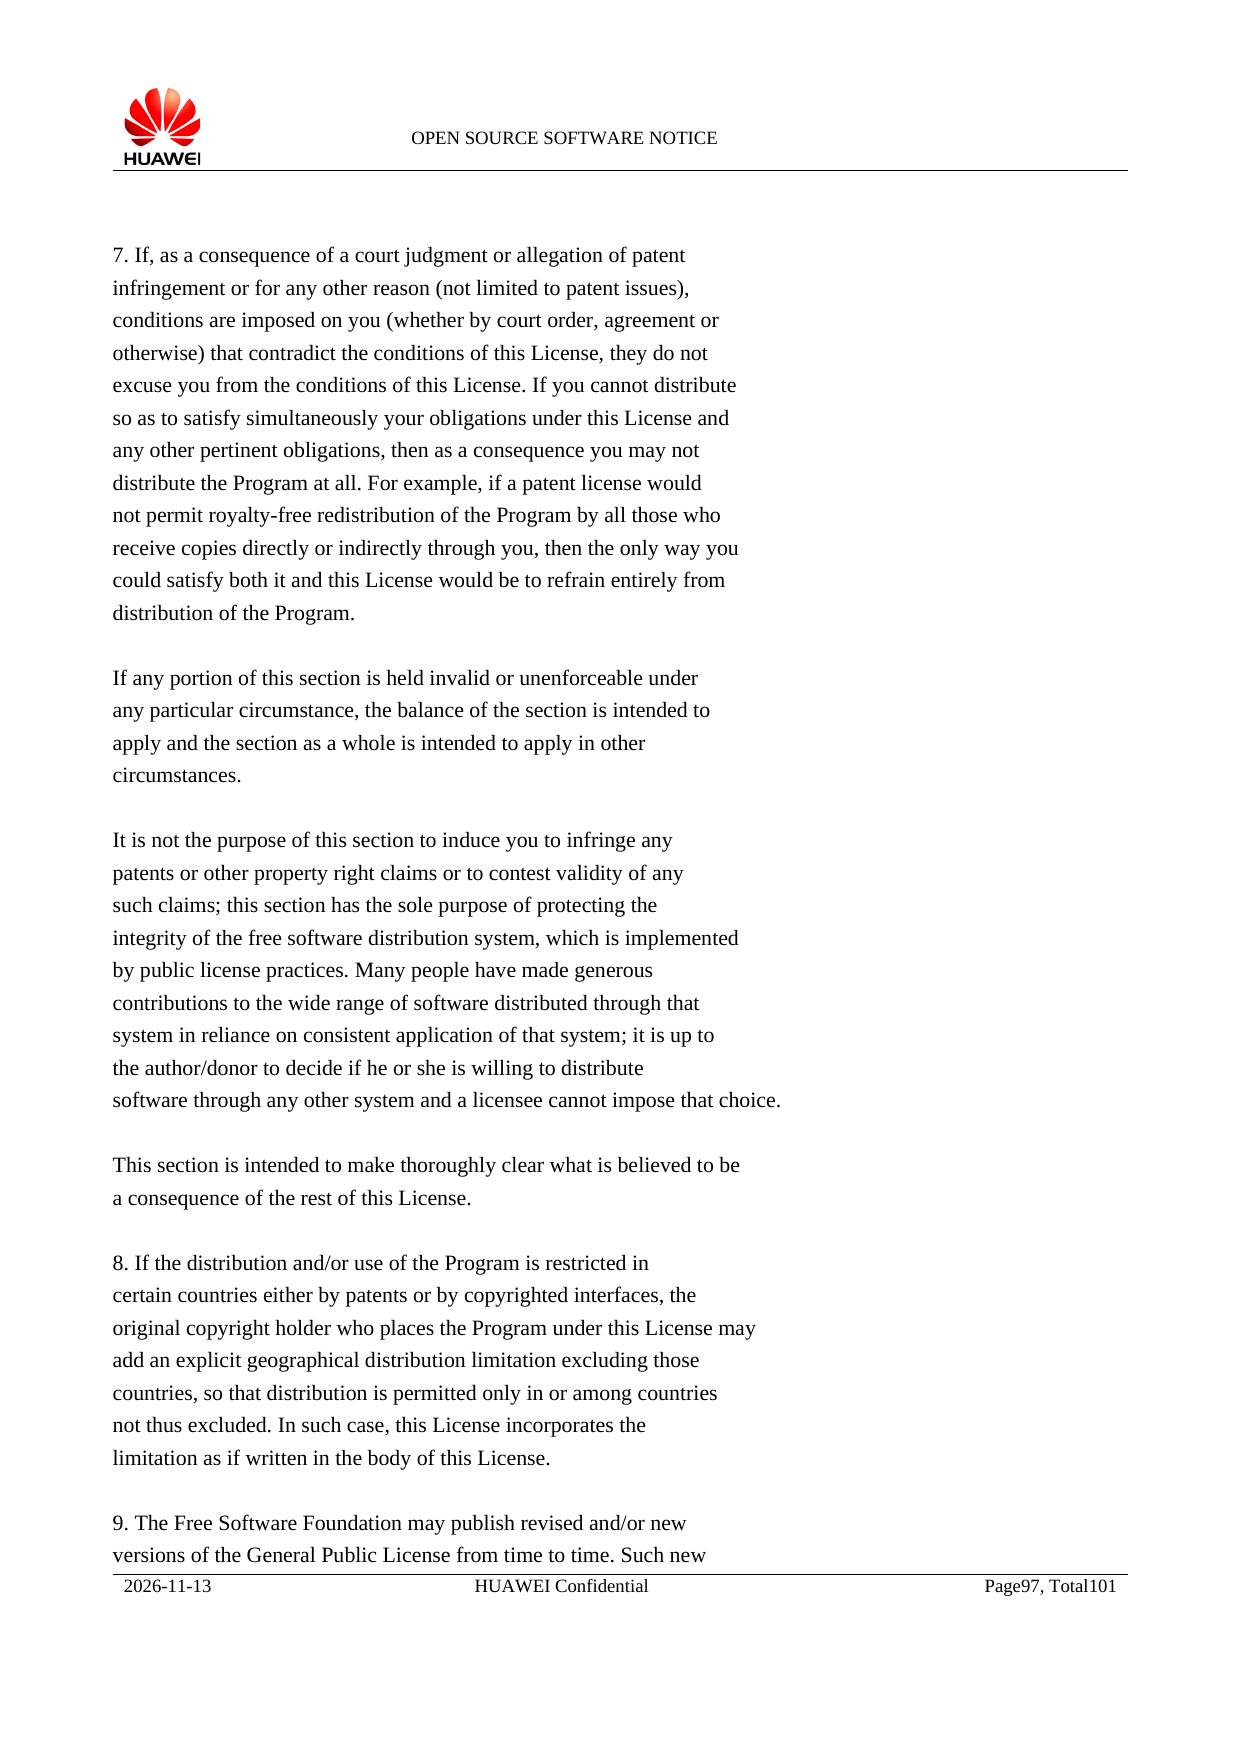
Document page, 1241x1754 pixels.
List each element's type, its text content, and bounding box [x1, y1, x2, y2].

picture [124, 88, 201, 165]
